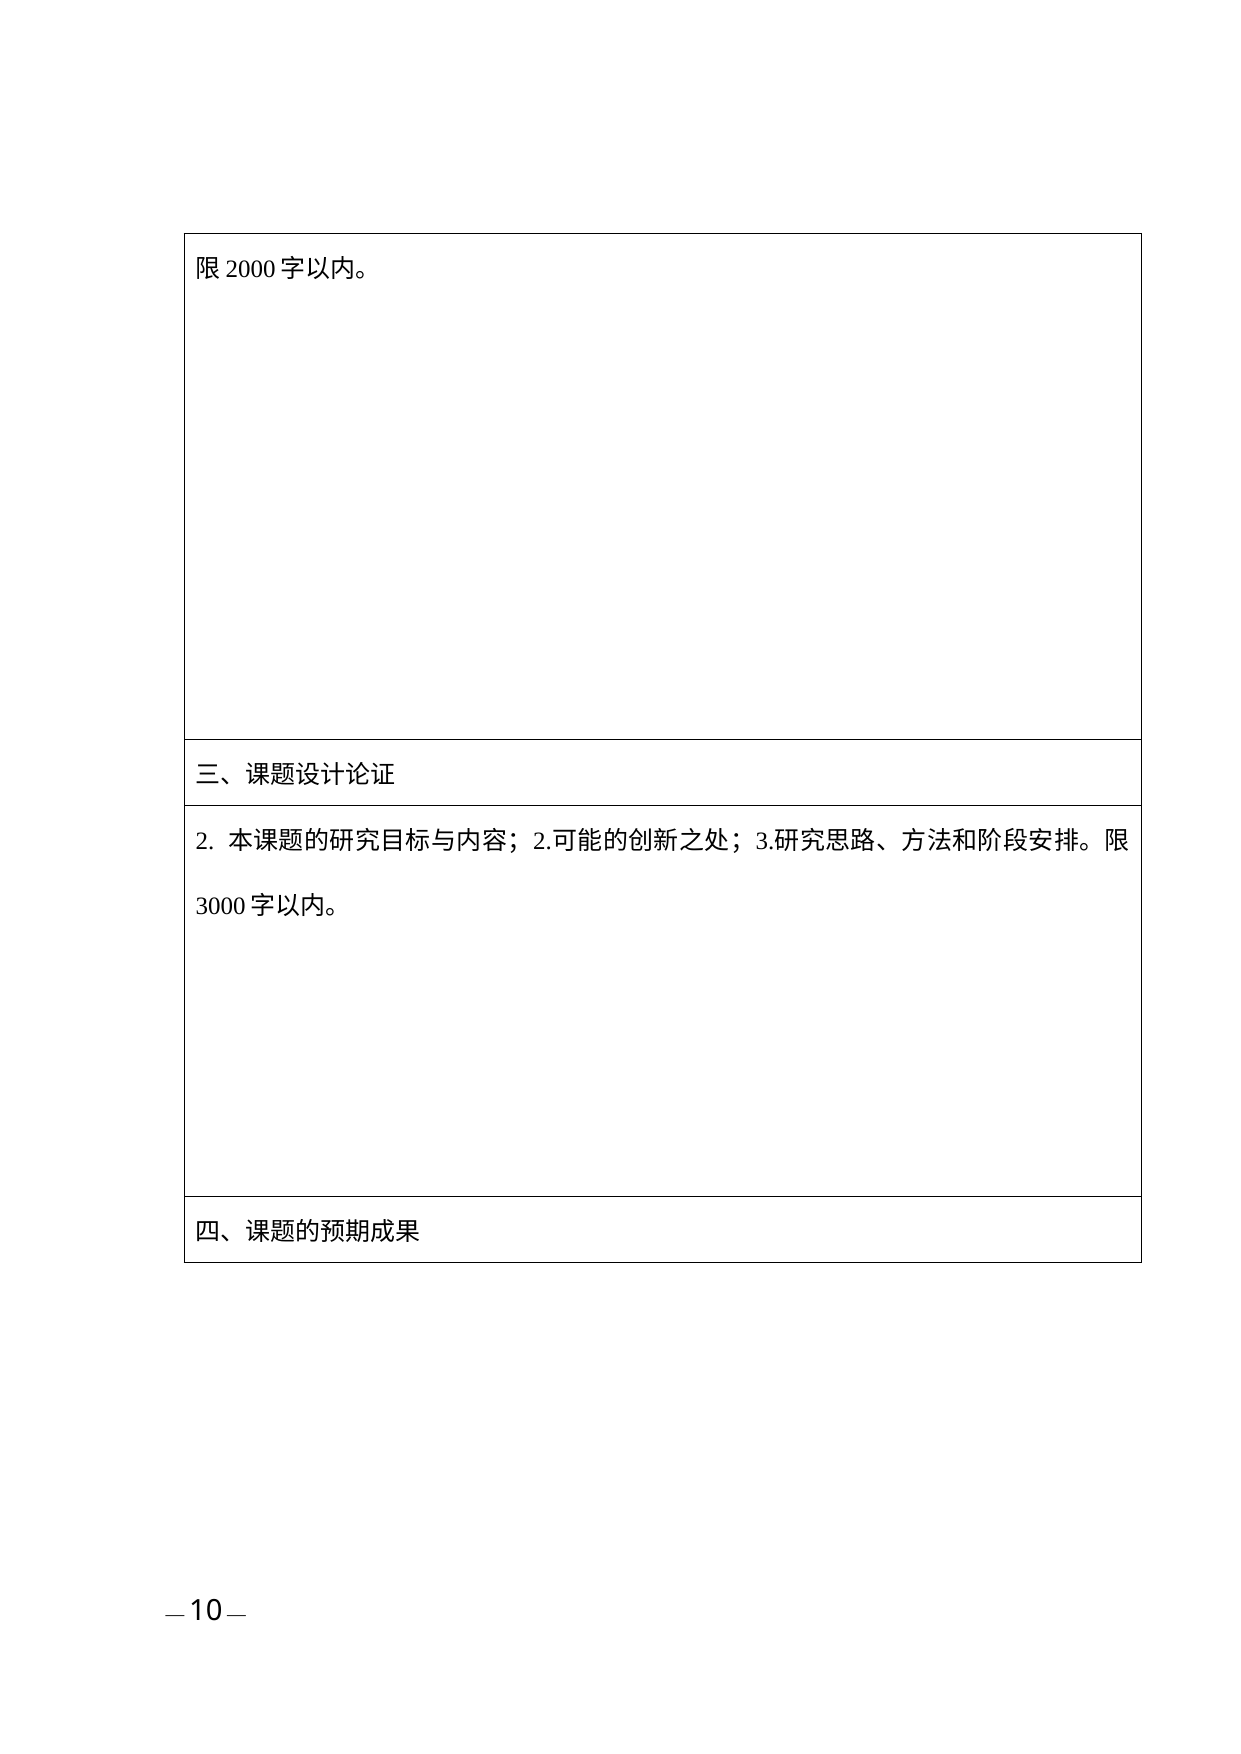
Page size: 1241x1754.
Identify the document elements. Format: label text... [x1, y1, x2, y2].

table_cell 四、课题的预期成果 [185, 1197, 1141, 1262]
table_cell 限2000字以内。 [185, 234, 1141, 739]
table_cell 本课题的研究目标与内容；2.可能的创新之处；3.研究思路、方法和阶段安排。限3000字以内。 [185, 806, 1141, 1196]
table_cell 三、课题设计论证 [185, 740, 1141, 805]
